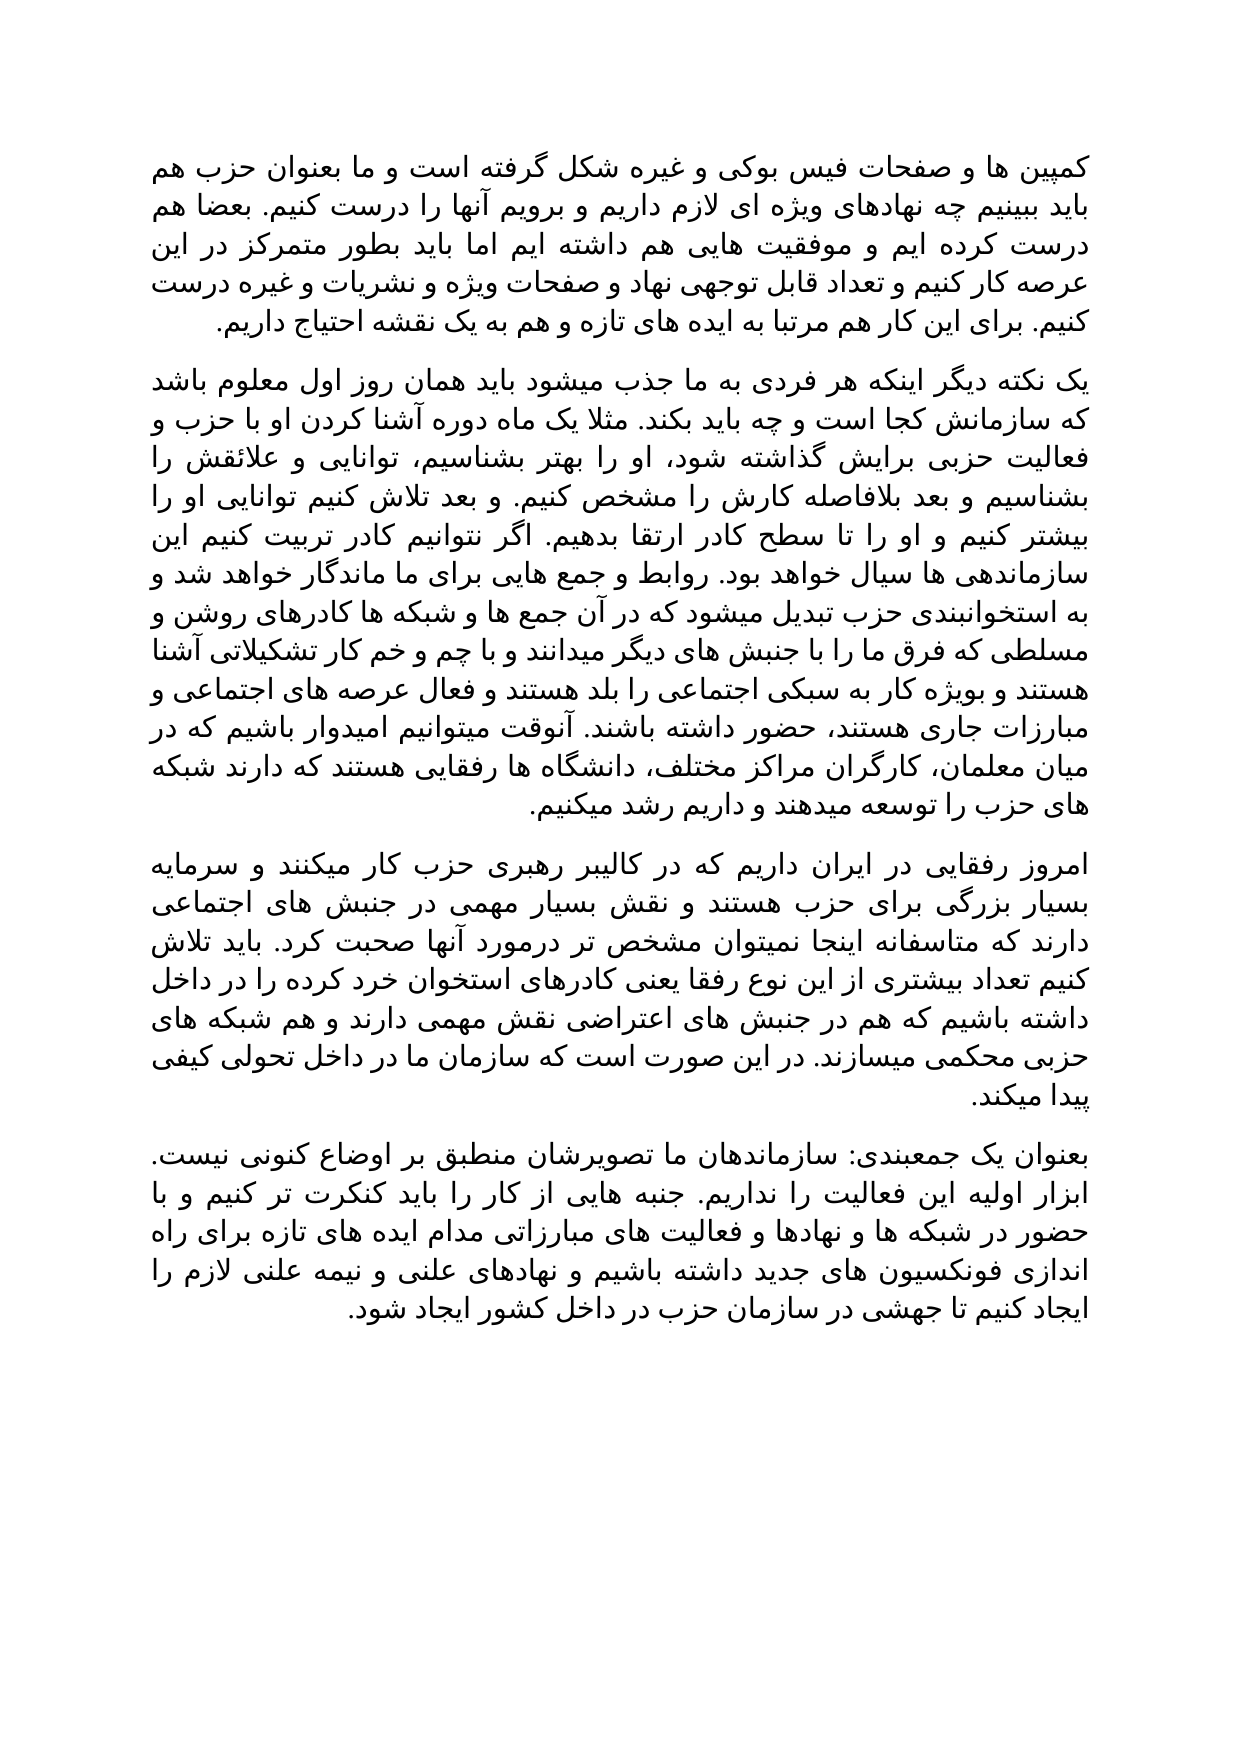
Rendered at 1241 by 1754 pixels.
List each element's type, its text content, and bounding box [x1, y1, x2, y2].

text امروز رفقایی در ایران داریم که در کالیبر رهبری حزب کار میکنند و سرمایه بسیار بزرگی برای حزب هستند و نقش بسیار مهمی در جنبش های اجتماعی دارند که متاسفانه اینجا نمیتوان مشخص تر درمورد آنها صحبت کرد. باید تلاش کنیم تعداد بیشتری از این نوع رفقا یعنی کادرهای استخوان خرد کرده را در داخل داشته باشیم که هم در جنبش های اعتراضی نقش مهمی دارند و هم شبکه های حزبی محکمی میسازند. در این صورت است که سازمان ما در داخل تحولی کیفی پیدا میکند. [150, 1073, 1090, 1112]
text بعنوان یک جمعبندی: سازماندهان ما تصویرشان منطبق بر اوضاع کنونی نیست. ابزار اولیه این فعالیت را نداریم. جنبه هایی از کار را باید کنکرت تر کنیم و با حضور در شبکه ها و نهادها و فعالیت های مبارزاتی مدام ایده های تازه برای راه اندازی فونکسیون های جدید داشته باشیم و نهادهای علنی و نیمه علنی لازم را ایجاد کنیم تا جهشی در سازمان حزب در داخل کشور ایجاد شود. [150, 1287, 1090, 1325]
